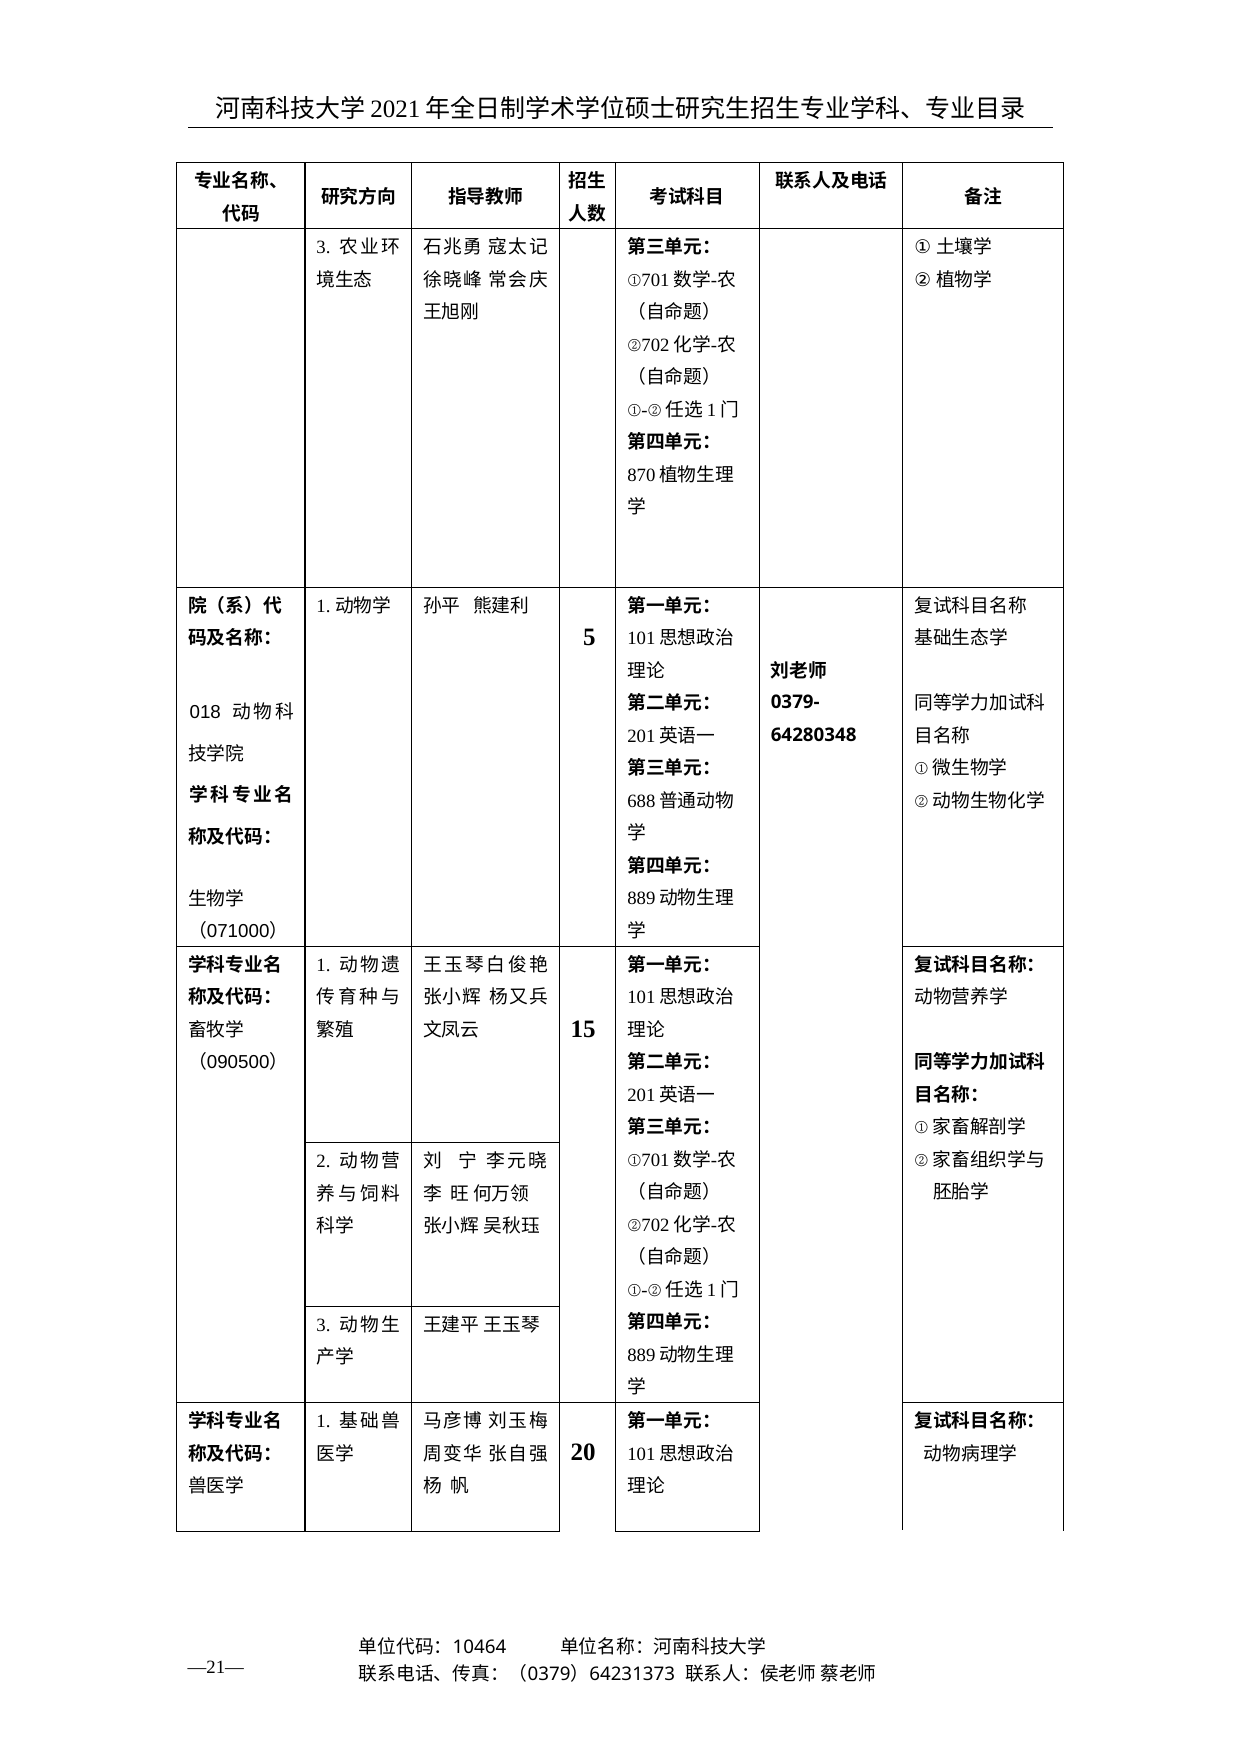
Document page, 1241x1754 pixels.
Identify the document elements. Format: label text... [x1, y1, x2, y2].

table_cell 王玉琴白俊艳 张小辉 杨又兵 文凤云 [412, 947, 559, 1142]
table_cell 刘 宁 李元晓李 旺 何万领 张小辉 吴秋珏 [412, 1143, 559, 1306]
table_header 招生 人数 [560, 163, 615, 228]
table_cell 3. 动物生产学 [306, 1307, 411, 1402]
table_cell 复试科目名称： 动物营养学 同等学力加试科目名称： ①家畜解剖学 ②家畜组织学与胚胎学 [903, 947, 1063, 1402]
table_cell 复试科目名称 基础生态学 同等学力加试科目名称 ①微生物学 ②动物生物化学 [903, 588, 1063, 946]
table_header 考试科目 [616, 163, 759, 228]
table_cell 学科专业名称及代码： 畜牧学（090500） [177, 947, 304, 1402]
table_cell 3. 农业环境生态 [306, 229, 411, 587]
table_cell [903, 1403, 1063, 1531]
table_cell 15 [560, 947, 615, 1402]
table_cell 石兆勇 寇太记徐晓峰 常会庆王旭刚 [412, 229, 559, 587]
table_cell 刘老师 0379-64280348 [760, 588, 903, 1531]
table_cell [616, 1403, 759, 1531]
table_cell 第一单元： 101思想政治理论 第二单元： 201英语一 第三单元： 688普通动物学 第四单元： 889动物生理学 [616, 588, 759, 946]
table_header 研究方向 [306, 163, 411, 228]
table_cell 孙平 熊建利 [412, 588, 559, 946]
table_cell 马彦博 刘玉梅 周变华 张自强 杨 帆 [412, 1403, 559, 1531]
table_header 专业名称、 代码 [177, 163, 304, 228]
table_cell 院（系）代码及名称： 018 动物科技学院 学科专业名称及代码： 生物学（071000） [177, 588, 304, 946]
table_header 联系人及电话 [760, 163, 902, 228]
table_cell 1. 基础兽医学 [306, 1403, 411, 1531]
table_header 指导教师 [412, 163, 559, 228]
table_cell 2. 动物营养与饲料科学 [306, 1143, 411, 1306]
table_cell 5 [560, 588, 615, 946]
table_header 备注 [903, 163, 1063, 228]
table_cell 第一单元： 101思想政治理论 第二单元： 201英语一 第三单元： ①701数学-农（自命题） ②702化学-农（自命题） ①-②任选1门 第四单元： 889动物生理学 [616, 947, 759, 1402]
table_cell 1. 动物遗传育种与繁殖 [306, 947, 411, 1142]
table_cell 20 [560, 1403, 615, 1531]
table_cell 学科专业名称及代码： 兽医学（090600） [177, 1403, 304, 1531]
table_cell 王建平 王玉琴 [412, 1307, 559, 1402]
table_cell 1. 动物学 [306, 588, 411, 946]
